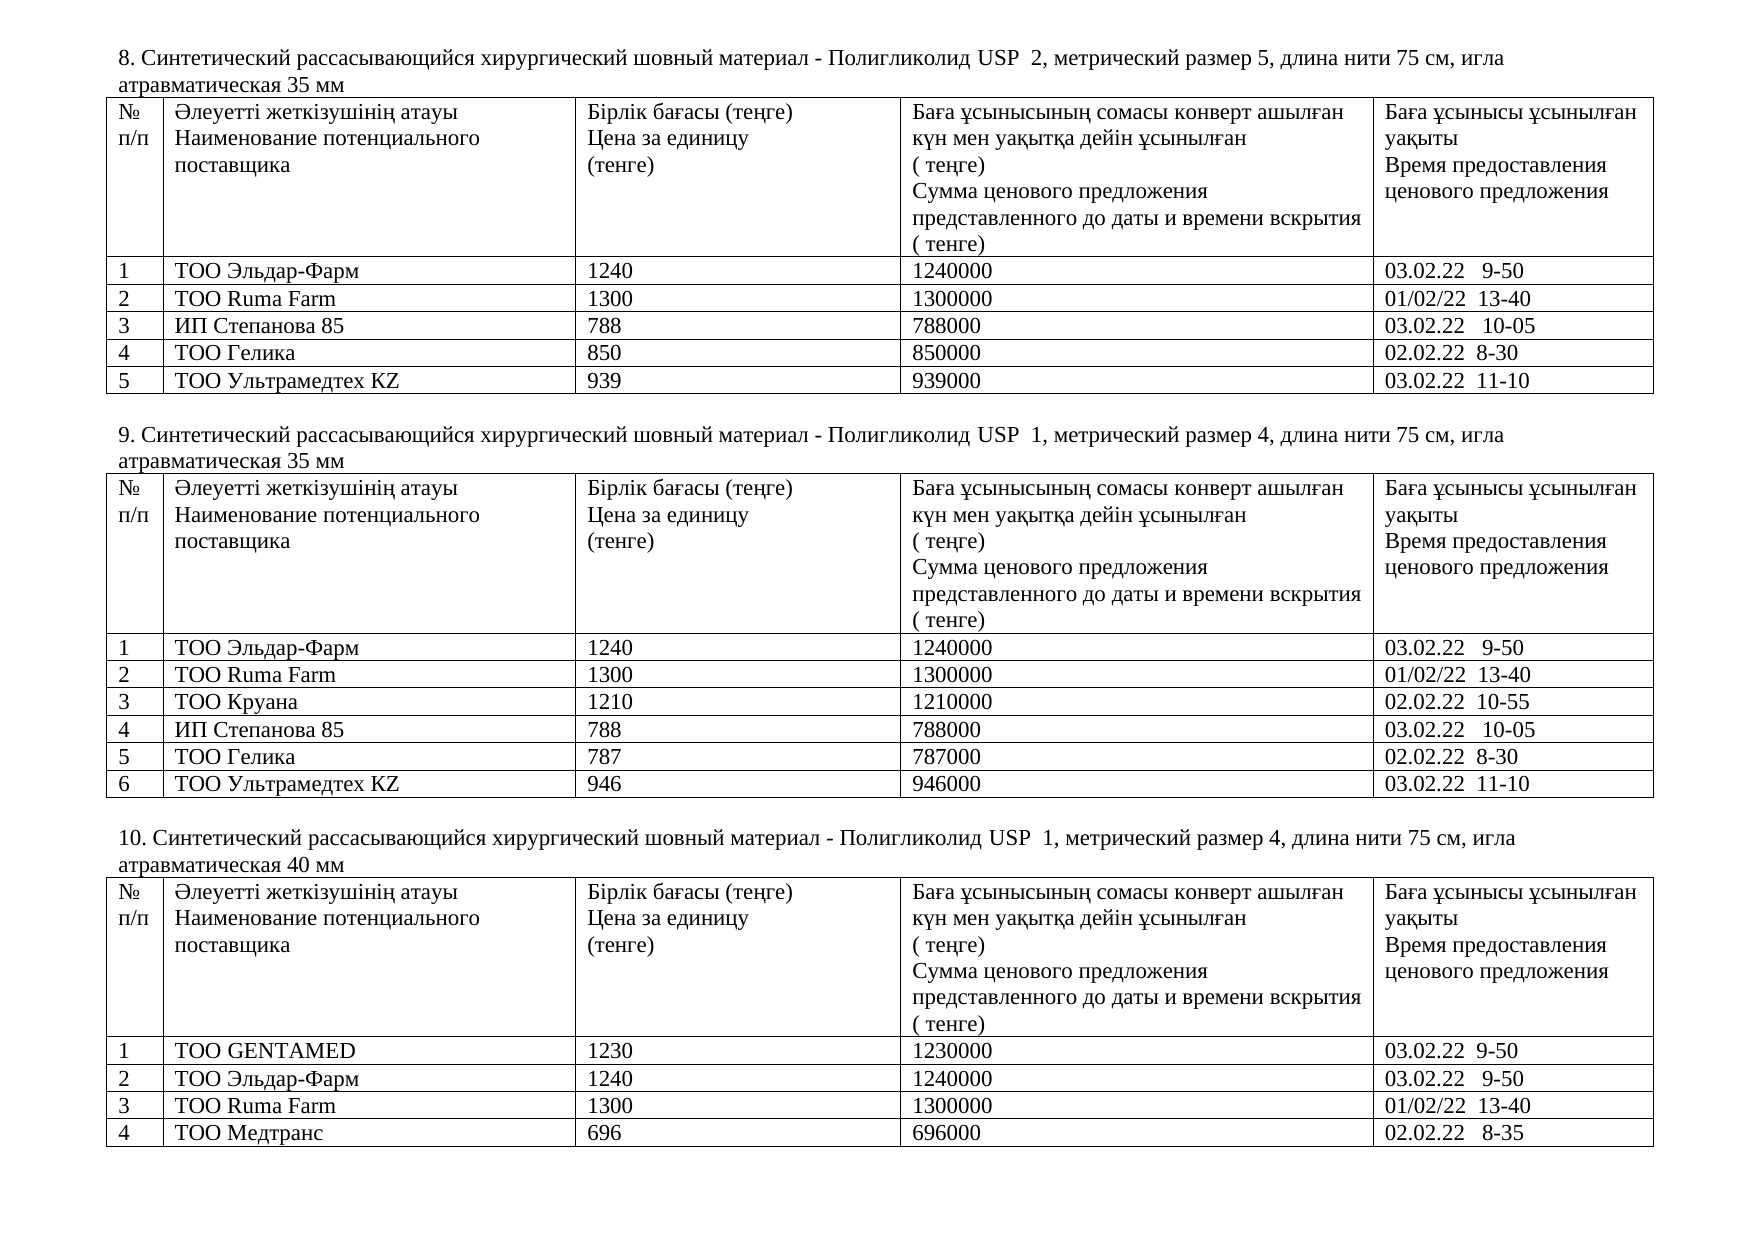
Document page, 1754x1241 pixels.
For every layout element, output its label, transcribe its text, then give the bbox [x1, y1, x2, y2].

table_cell ТОО Гелика [164, 340, 575, 366]
table_header Әлеуетті жеткізушінің атауы Наименование потенциального поставщика [164, 474, 575, 632]
table_header № п/п [107, 878, 163, 1036]
table_cell 696000 [901, 1119, 1373, 1146]
table_header Баға ұсынысы ұсынылған уақыты Время предоставления ценового предложения [1374, 474, 1653, 632]
table_cell ТОО Эльдар-Фарм [164, 257, 575, 284]
table_cell ТОО Ультрамедтех КZ [164, 367, 575, 393]
table_cell 1240000 [901, 634, 1373, 660]
table_cell 1300000 [901, 285, 1373, 311]
table_cell 03.02.22 9-50 [1374, 1065, 1653, 1091]
table_cell 1300 [576, 661, 900, 687]
table_cell ИП Степанова 85 [164, 312, 575, 338]
table_cell 1300 [576, 1092, 900, 1118]
table_cell 1230 [576, 1037, 900, 1063]
table_cell 3 [107, 688, 163, 715]
table_cell 850 [576, 340, 900, 366]
table_cell 3 [107, 1092, 163, 1118]
table_cell 03.02.22 10-05 [1374, 312, 1653, 338]
table_cell 2 [107, 1065, 163, 1091]
table_cell ТОО Ультрамедтех КZ [164, 771, 575, 797]
table_cell 1300000 [901, 661, 1373, 687]
table_header Бірлік бағасы (теңге) Цена за единицу (тенге) [576, 474, 900, 632]
table_header Баға ұсынысы ұсынылған уақыты Время предоставления ценового предложения [1374, 98, 1653, 256]
table_cell 1 [107, 1037, 163, 1063]
table_cell 5 [107, 743, 163, 769]
table_cell 1240 [576, 634, 900, 660]
table_cell 6 [107, 771, 163, 797]
table_cell 01/02/22 13-40 [1374, 285, 1653, 311]
table_cell 788 [576, 716, 900, 742]
table_cell ИП Степанова 85 [164, 716, 575, 742]
table_cell 788 [576, 312, 900, 338]
table_cell ТОО Медтранс [164, 1119, 575, 1146]
table_cell 939000 [901, 367, 1373, 393]
table_cell ТОО Ruma Farm [164, 285, 575, 311]
table_header Баға ұсынысы ұсынылған уақыты Время предоставления ценового предложения [1374, 878, 1653, 1036]
table_header № п/п [107, 98, 163, 256]
table_cell 01/02/22 13-40 [1374, 661, 1653, 687]
table_cell 4 [107, 1119, 163, 1146]
table_cell 4 [107, 340, 163, 366]
table_cell 02.02.22 8-30 [1374, 340, 1653, 366]
table_cell 1210000 [901, 688, 1373, 715]
table_cell ТОО Эльдар-Фарм [164, 1065, 575, 1091]
table_header Бірлік бағасы (теңге) Цена за единицу (тенге) [576, 98, 900, 256]
table_cell ТОО Ruma Farm [164, 661, 575, 687]
table_cell 1240000 [901, 257, 1373, 284]
table_cell 02.02.22 10-55 [1374, 688, 1653, 715]
text 8. Синтетический рассасывающийся хирургический шовный материал - Полигликолид USP 2, метрический размер 5, длина нити 75 см, игла атравматическая 35 мм [118, 44, 1636, 97]
table_cell 03.02.22 9-50 [1374, 1037, 1653, 1063]
table_cell 02.02.22 8-35 [1374, 1119, 1653, 1146]
table_header № п/п [107, 474, 163, 632]
table_cell 2 [107, 661, 163, 687]
table_cell 01/02/22 13-40 [1374, 1092, 1653, 1118]
table_cell 946000 [901, 771, 1373, 797]
table_cell 03.02.22 9-50 [1374, 634, 1653, 660]
table_cell 1210 [576, 688, 900, 715]
table_cell 03.02.22 11-10 [1374, 771, 1653, 797]
table_cell 1300 [576, 285, 900, 311]
table_cell 4 [107, 716, 163, 742]
table_cell ТОО Круана [164, 688, 575, 715]
table_header Әлеуетті жеткізушінің атауы Наименование потенциального поставщика [164, 98, 575, 256]
table_cell 03.02.22 10-05 [1374, 716, 1653, 742]
table_cell ТОО Эльдар-Фарм [164, 634, 575, 660]
table_cell 1 [107, 257, 163, 284]
table_cell 03.02.22 9-50 [1374, 257, 1653, 284]
table_cell 03.02.22 11-10 [1374, 367, 1653, 393]
table_cell ТОО Ruma Farm [164, 1092, 575, 1118]
table_header Әлеуетті жеткізушінің атауы Наименование потенциального поставщика [164, 878, 575, 1036]
table_cell 946 [576, 771, 900, 797]
table_header Бірлік бағасы (теңге) Цена за единицу (тенге) [576, 878, 900, 1036]
table_cell ТОО GENTAMED [164, 1037, 575, 1063]
table_cell 1240 [576, 1065, 900, 1091]
text 9. Синтетический рассасывающийся хирургический шовный материал - Полигликолид USP 1, метрический размер 4, длина нити 75 см, игла атравматическая 35 мм [118, 421, 1636, 473]
text 10. Синтетический рассасывающийся хирургический шовный материал - Полигликолид USP 1, метрический размер 4, длина нити 75 см, игла атравматическая 40 мм [118, 824, 1636, 877]
table_cell 787000 [901, 743, 1373, 769]
table_cell 787 [576, 743, 900, 769]
table_cell 5 [107, 367, 163, 393]
table_cell 1230000 [901, 1037, 1373, 1063]
table_cell 2 [107, 285, 163, 311]
table_cell 02.02.22 8-30 [1374, 743, 1653, 769]
table_cell 3 [107, 312, 163, 338]
table_cell 1300000 [901, 1092, 1373, 1118]
table_cell 788000 [901, 716, 1373, 742]
table_cell 850000 [901, 340, 1373, 366]
table_cell 1240000 [901, 1065, 1373, 1091]
table_cell 939 [576, 367, 900, 393]
table_cell 788000 [901, 312, 1373, 338]
table_cell 1 [107, 634, 163, 660]
table_cell 1240 [576, 257, 900, 284]
table_cell 696 [576, 1119, 900, 1146]
table_cell ТОО Гелика [164, 743, 575, 769]
